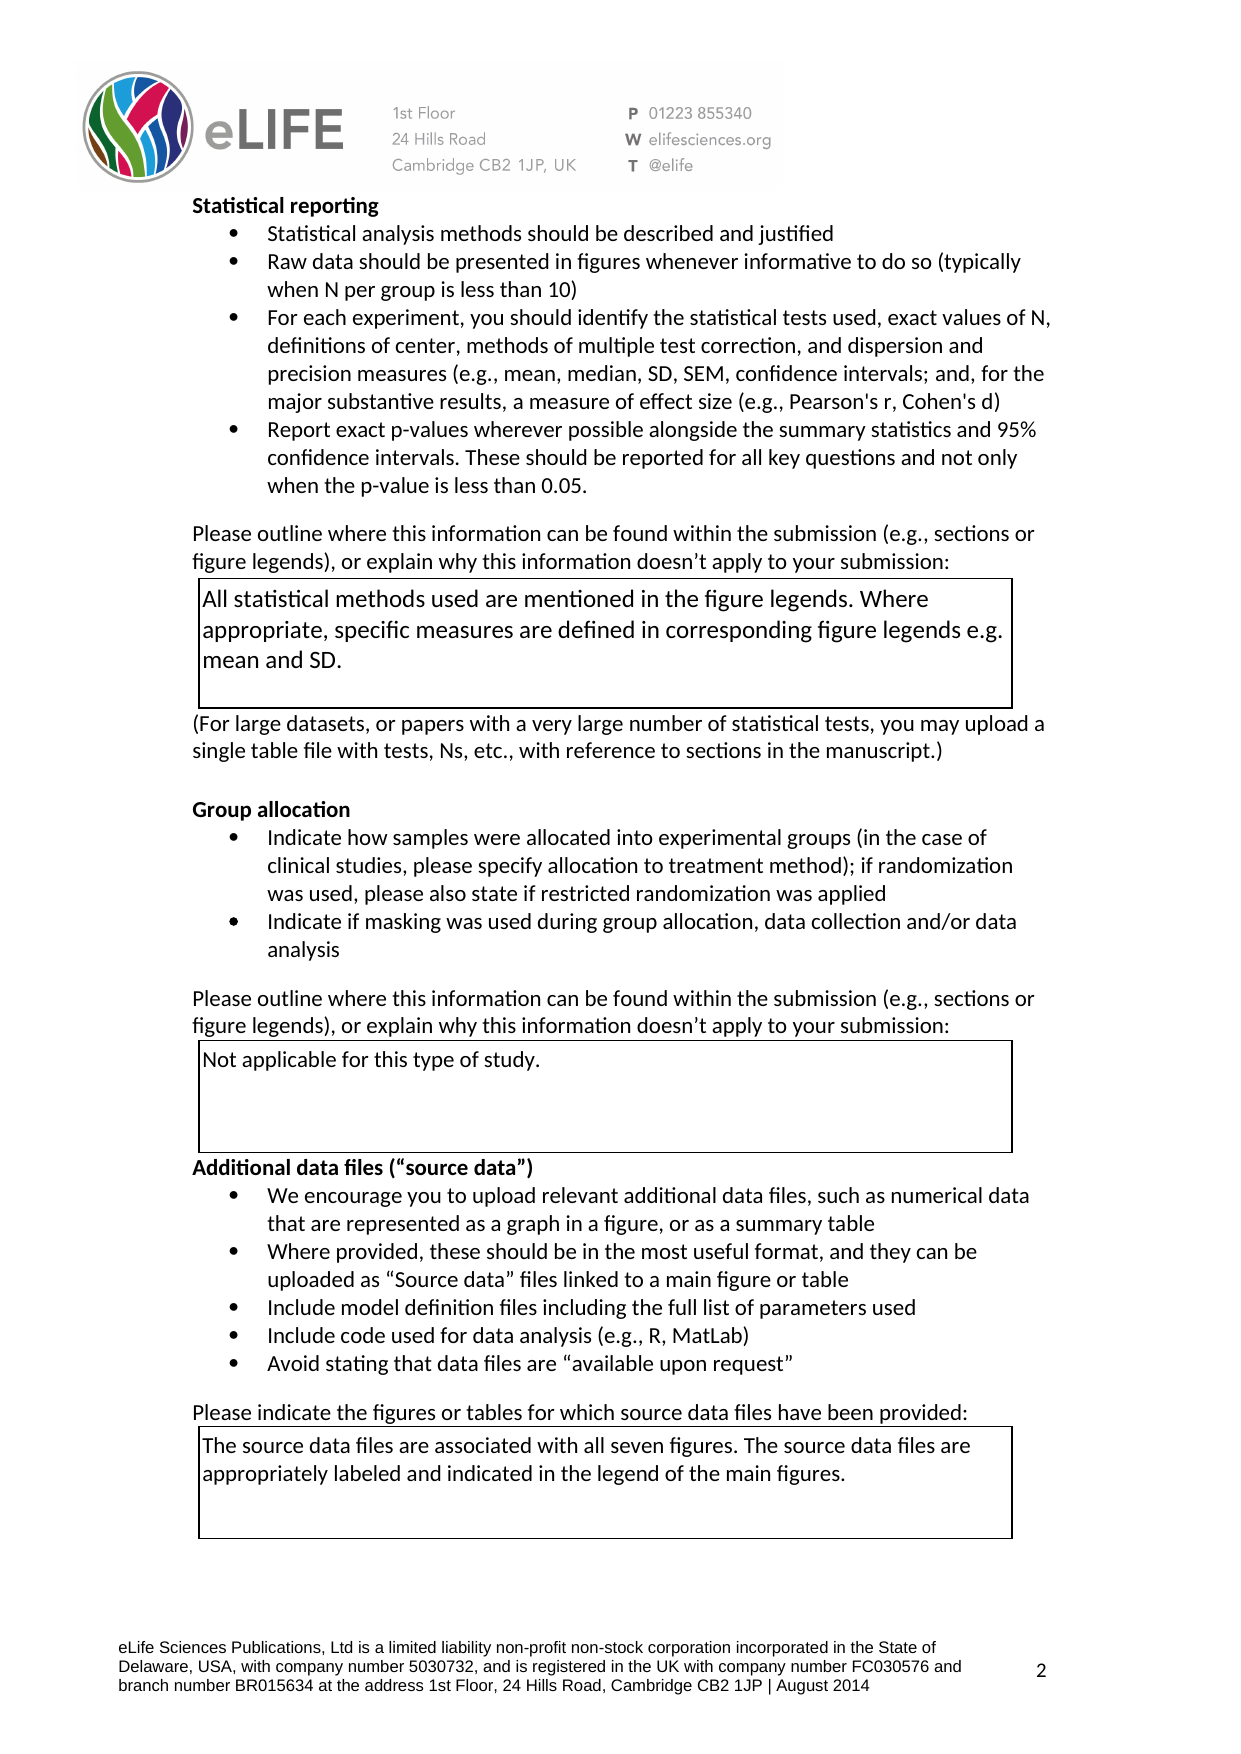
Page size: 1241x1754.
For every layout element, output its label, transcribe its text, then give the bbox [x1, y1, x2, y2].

list We encourage you to upload relevant additional data files, such as numerical data that are represented as a graph in a figure, or as a summary table [229, 1181, 1053, 1237]
text Not applicable for this type of study. [200, 1043, 1011, 1076]
text Additional data files (“source data”) [192, 1070, 1053, 1181]
picture [73, 59, 784, 191]
list Indicate how samples were allocated into experimental groups (in the case of clinical studies, please specify allocation to treatment method); if randomization was used, please also state if restricted randomization was applied [229, 823, 1053, 907]
list Report exact p-values wherever possible alongside the summary statistics and 95% confidence intervals. These should be reported for all key questions and not only when the p-value is less than 0.05. [229, 415, 1053, 499]
list Include code used for data analysis (e.g., R, MatLab) [229, 1321, 1053, 1349]
list Avoid stating that data files are “available upon request” [229, 1349, 1053, 1377]
text All statistical methods used are mentioned in the figure legends. Where appropriate, specific measures are defined in corresponding figure legends e.g. mean and SD. [200, 581, 1011, 675]
text Statistical reporting [192, 191, 1053, 219]
text Group allocation [192, 795, 1053, 823]
list For each experiment, you should identify the statistical tests used, exact values of N, definitions of center, methods of multiple test correction, and dispersion and precision measures (e.g., mean, median, SD, SEM, confidence intervals; and, for the major substantive results, a measure of effect size (e.g., Pearson's r, Cohen's d) [229, 303, 1053, 415]
text The source data files are associated with all seven figures. The source data files are appropriately labeled and indicated in the legend of the main figures. [200, 1429, 1011, 1489]
list Include model definition files including the full list of parameters used [229, 1293, 1053, 1321]
list Statistical analysis methods should be described and justified [229, 219, 1053, 247]
list Where provided, these should be in the most useful format, and they can be uploaded as “Source data” files linked to a main figure or table [229, 1237, 1053, 1293]
list Indicate if masking was used during group allocation, data collection and/or data analysis [229, 907, 1053, 963]
text (For large datasets, or papers with a very large number of statistical tests, you may upload a single table file with tests, Ns, etc., with reference to sections in the manuscript.) [192, 603, 1053, 765]
list Raw data should be presented in figures whenever informative to do so (typically when N per group is less than 10) [229, 247, 1053, 303]
text Please indicate the figures or tables for which source data files have been provided: [192, 1398, 1053, 1426]
